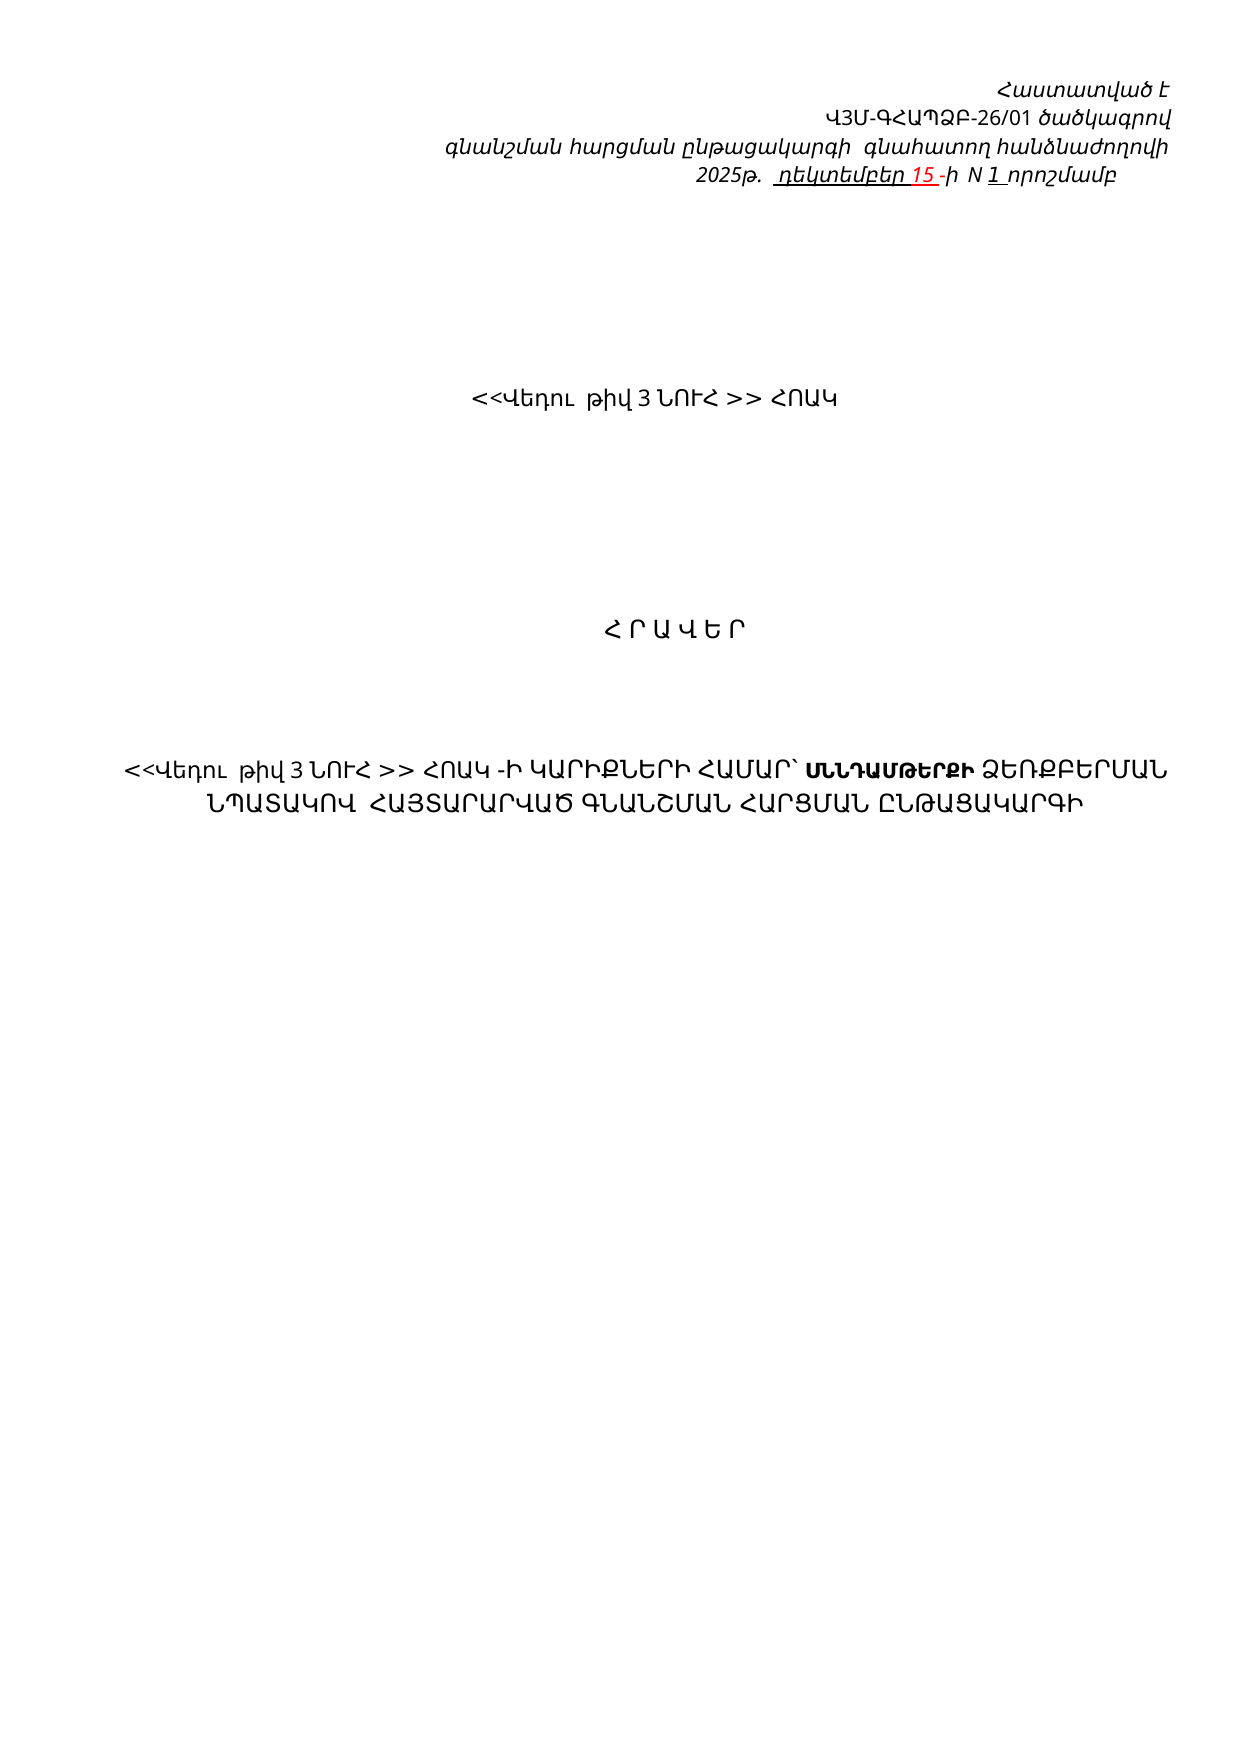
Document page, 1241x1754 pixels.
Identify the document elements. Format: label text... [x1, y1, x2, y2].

text Վ3Մ-ԳՀԱՊՁԲ-26/01 ծածկագրով [118, 103, 1171, 132]
text <<Վեդու թիվ 3 ՆՈՒՀ >> ՀՈԱԿ [118, 382, 1172, 413]
text 2025թ. դեկտեմբեր 15 -ի N 1 որոշմամբ [118, 160, 1172, 189]
text Հ Ր Ա Վ Ե Ր [118, 612, 1172, 646]
text Հաստատված է [118, 75, 1171, 103]
text գնանշման հարցման ընթացակարգի գնահատող հանձնաժողովի [118, 132, 1171, 160]
text <<Վեդու թիվ 3 ՆՈՒՀ >> ՀՈԱԿ -Ի ԿԱՐԻՔՆԵՐԻ ՀԱՄԱՐ` ՍՆՆԴԱՄԹԵՐՔԻ ՁԵՌՔԲԵՐՄԱՆ ՆՊԱՏԱԿՈՎ ՀԱՅՏԱՐԱՐՎԱԾ ԳՆԱՆՇՄԱՆ ՀԱՐՑՄԱՆ ԸՆԹԱՑԱԿԱՐԳԻ [118, 752, 1172, 820]
